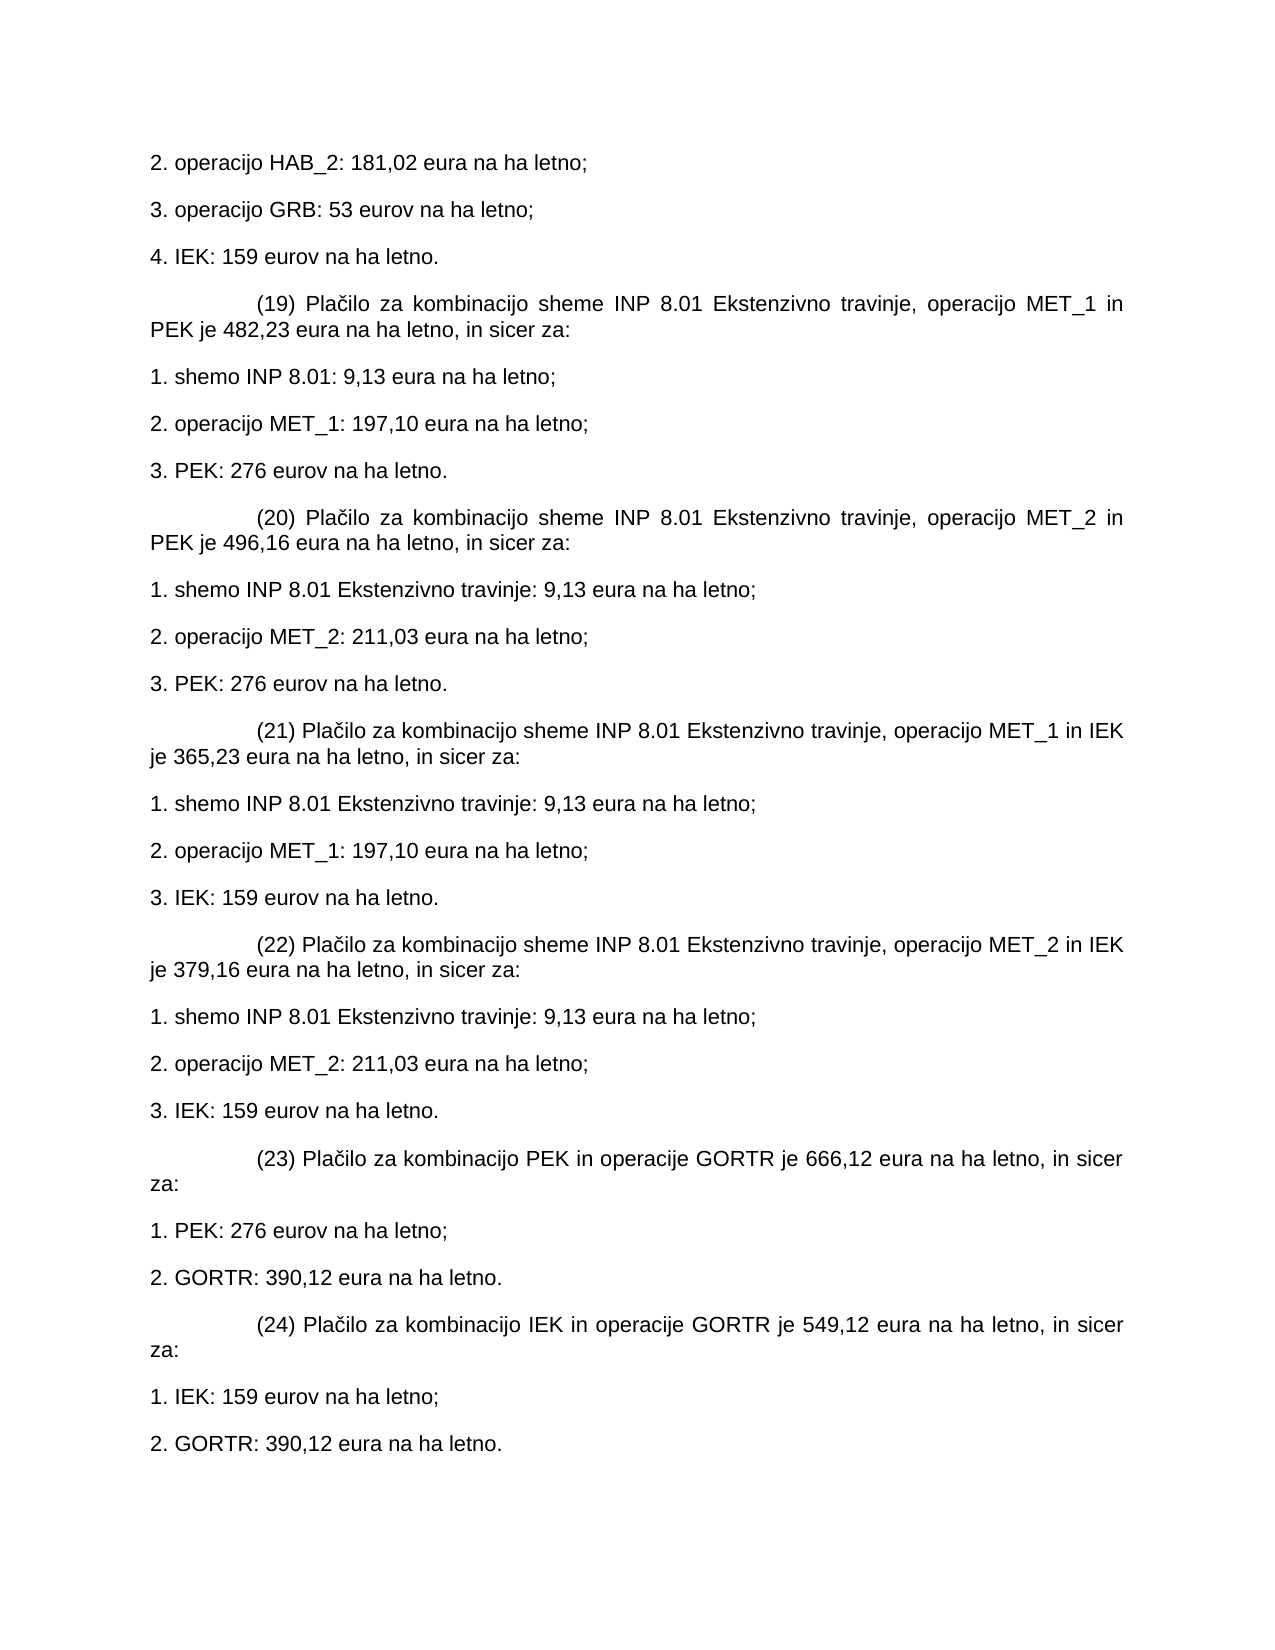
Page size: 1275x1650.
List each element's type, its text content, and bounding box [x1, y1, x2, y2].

text (21) Plačilo za kombinacijo sheme INP 8.01 Ekstenzivno travinje, operacijo MET_1 in IEK je 365,23 eura na ha letno, in sicer za: [150, 693, 1125, 769]
text 3. operacijo GRB: 53 eurov na ha letno; [150, 197, 1125, 222]
text 1. IEK: 159 eurov na ha letno; [150, 1384, 1125, 1409]
text 1. shemo INP 8.01: 9,13 eura na ha letno; [150, 363, 1125, 389]
text 2. GORTR: 390,12 eura na ha letno. [150, 1265, 1125, 1287]
text 3. IEK: 159 eurov na ha letno. [150, 885, 1125, 907]
text 1. shemo INP 8.01 Ekstenzivno travinje: 9,13 eura na ha letno; [150, 1004, 1125, 1029]
text (24) Plačilo za kombinacijo IEK in operacije GORTR je 549,12 eura na ha letno, in sicer za: [150, 1287, 1125, 1362]
text 3. PEK: 276 eurov na ha letno. [150, 671, 1125, 693]
text 3. IEK: 159 eurov na ha letno. [150, 1098, 1125, 1120]
text 1. shemo INP 8.01 Ekstenzivno travinje: 9,13 eura na ha letno; [150, 577, 1125, 602]
text 3. PEK: 276 eurov na ha letno. [150, 458, 1125, 480]
text 1. shemo INP 8.01 Ekstenzivno travinje: 9,13 eura na ha letno; [150, 791, 1125, 816]
text 2. operacijo MET_1: 197,10 eura na ha letno; [150, 411, 1125, 436]
text (22) Plačilo za kombinacijo sheme INP 8.01 Ekstenzivno travinje, operacijo MET_2 in IEK je 379,16 eura na ha letno, in sicer za: [150, 907, 1125, 982]
text (19) Plačilo za kombinacijo sheme INP 8.01 Ekstenzivno travinje, operacijo MET_1 in PEK je 482,23 eura na ha letno, in sicer za: [150, 266, 1125, 342]
text 2. operacijo MET_2: 211,03 eura na ha letno; [150, 624, 1125, 649]
text (20) Plačilo za kombinacijo sheme INP 8.01 Ekstenzivno travinje, operacijo MET_2 in PEK je 496,16 eura na ha letno, in sicer za: [150, 480, 1125, 555]
text 2. operacijo MET_1: 197,10 eura na ha letno; [150, 838, 1125, 863]
text 1. PEK: 276 eurov na ha letno; [150, 1218, 1125, 1243]
text (23) Plačilo za kombinacijo PEK in operacije GORTR je 666,12 eura na ha letno, in sicer za: [150, 1120, 1125, 1196]
text 4. IEK: 159 eurov na ha letno. [150, 244, 1125, 266]
text 2. GORTR: 390,12 eura na ha letno. [150, 1431, 1125, 1456]
text 2. operacijo MET_2: 211,03 eura na ha letno; [150, 1051, 1125, 1076]
text 2. operacijo HAB_2: 181,02 eura na ha letno; [150, 150, 1125, 175]
